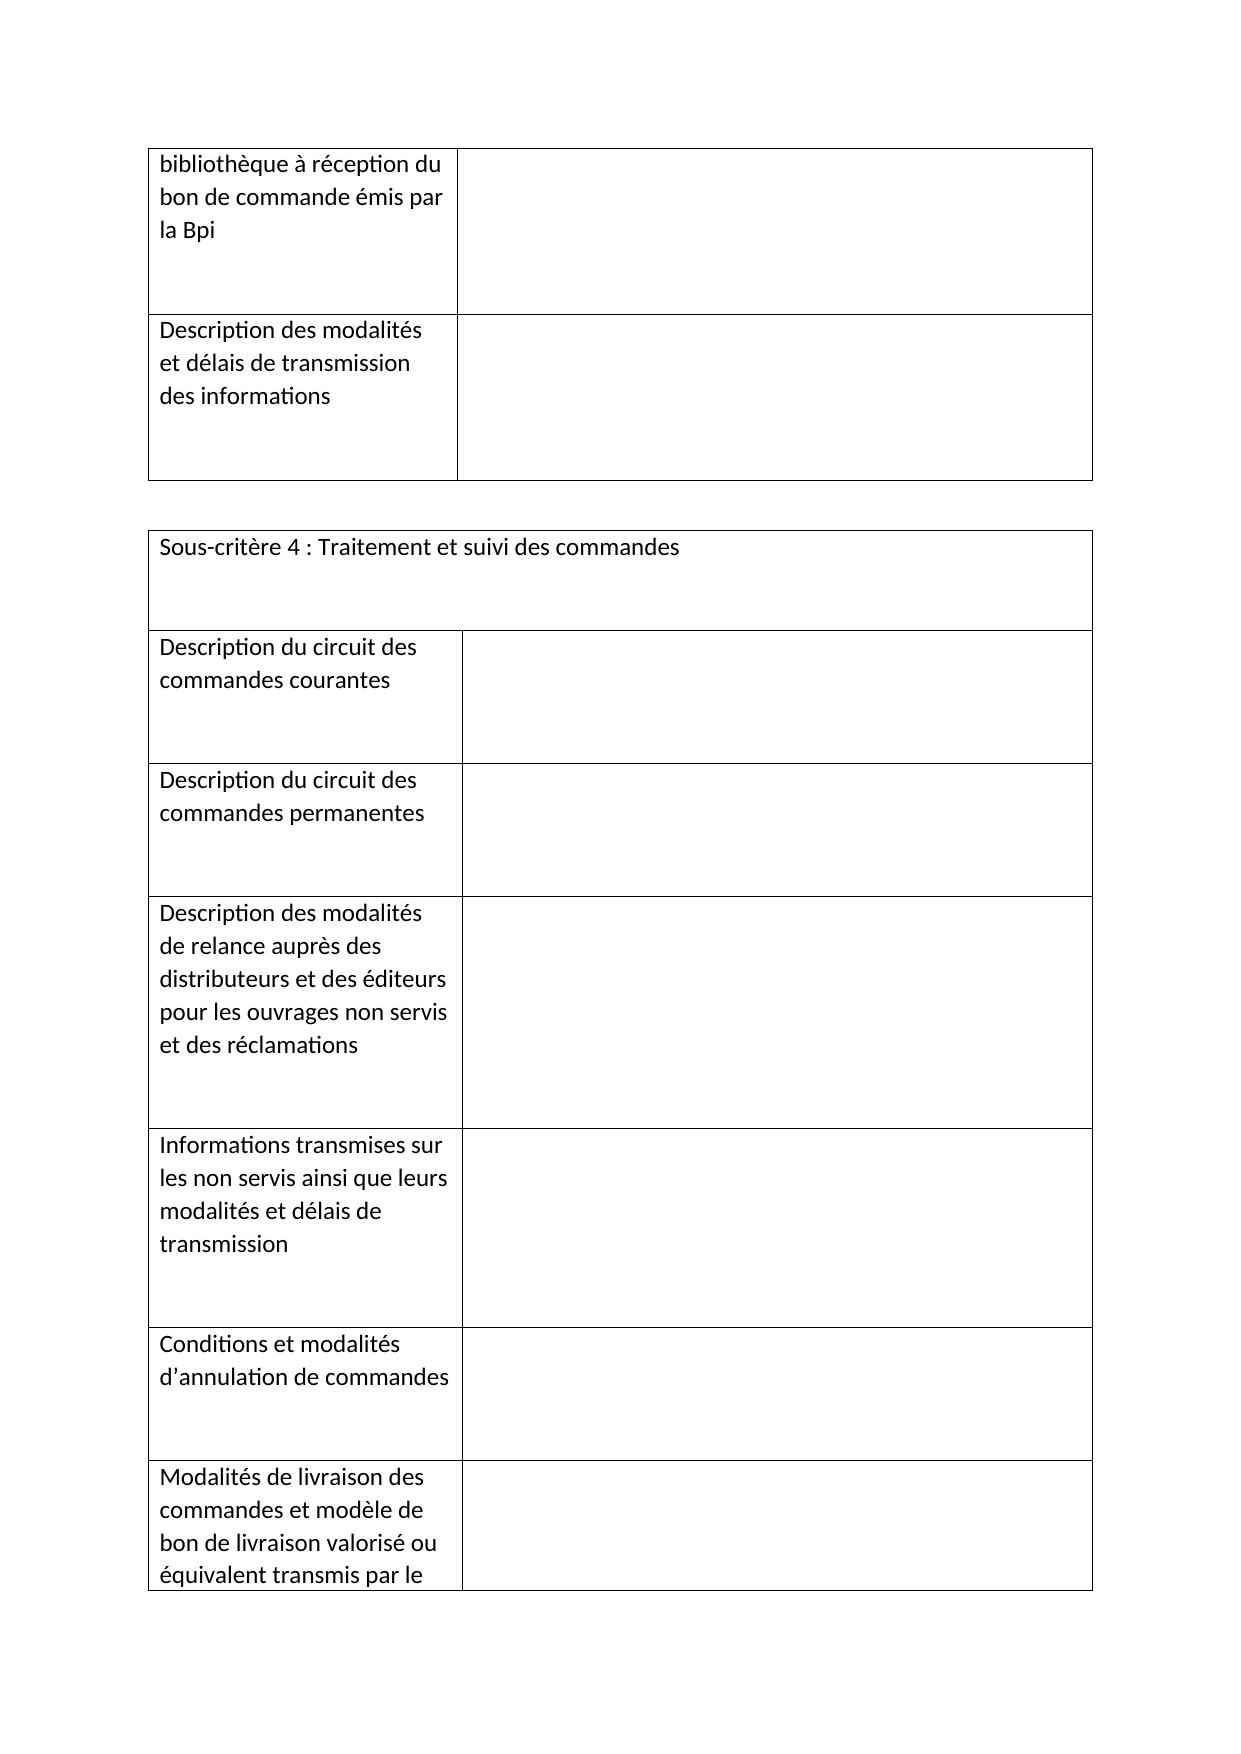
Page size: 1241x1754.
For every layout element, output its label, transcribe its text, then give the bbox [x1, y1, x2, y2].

table_cell Description des modalités et délais de transmission des informations [149, 315, 457, 479]
table_cell [463, 897, 1092, 1128]
table_cell Description du circuit des commandes permanentes [149, 764, 462, 896]
table_header Sous-critère 4 : Traitement et suivi des commandes [149, 531, 1092, 630]
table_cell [149, 1461, 462, 1590]
table_cell Conditions et modalités d’annulation de commandes [149, 1328, 462, 1460]
table_cell [463, 1328, 1092, 1460]
table_cell [463, 764, 1092, 896]
table_cell Informations transmises sur les non servis ainsi que leurs modalités et délais de transmission [149, 1129, 462, 1327]
table_cell Description des modalités de relance auprès des distributeurs et des éditeurs pour les ouvrages non servis et des réclamations [149, 897, 462, 1128]
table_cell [149, 149, 457, 313]
table_cell [458, 149, 1092, 313]
table_cell [458, 315, 1092, 479]
table_cell Description du circuit des commandes courantes [149, 631, 462, 763]
table_cell [463, 631, 1092, 763]
table_cell [463, 1129, 1092, 1327]
table_cell [463, 1461, 1092, 1590]
